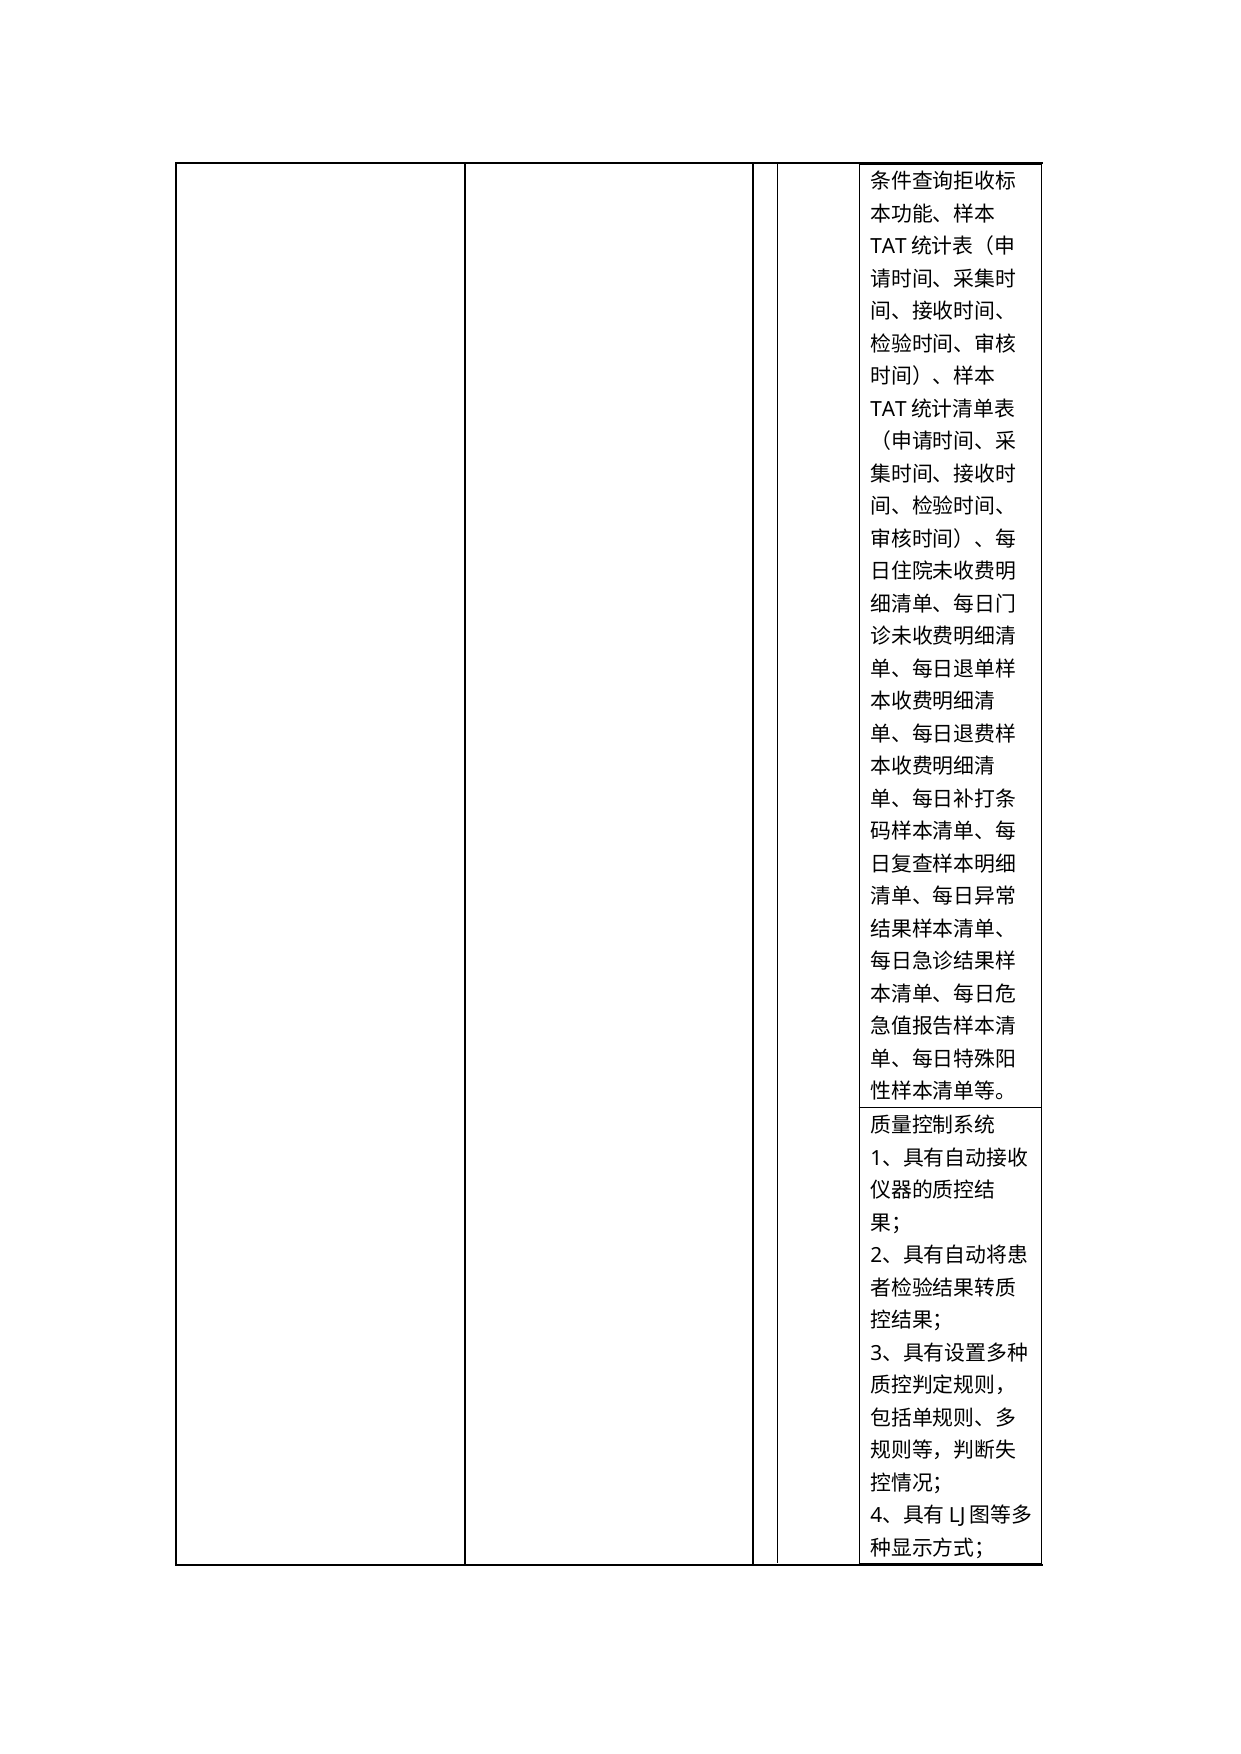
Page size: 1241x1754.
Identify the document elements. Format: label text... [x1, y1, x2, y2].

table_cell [860, 165, 1041, 1107]
table_cell [177, 164, 464, 1564]
table_cell 1 [466, 164, 752, 1564]
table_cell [754, 164, 859, 1564]
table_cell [860, 1108, 1041, 1563]
